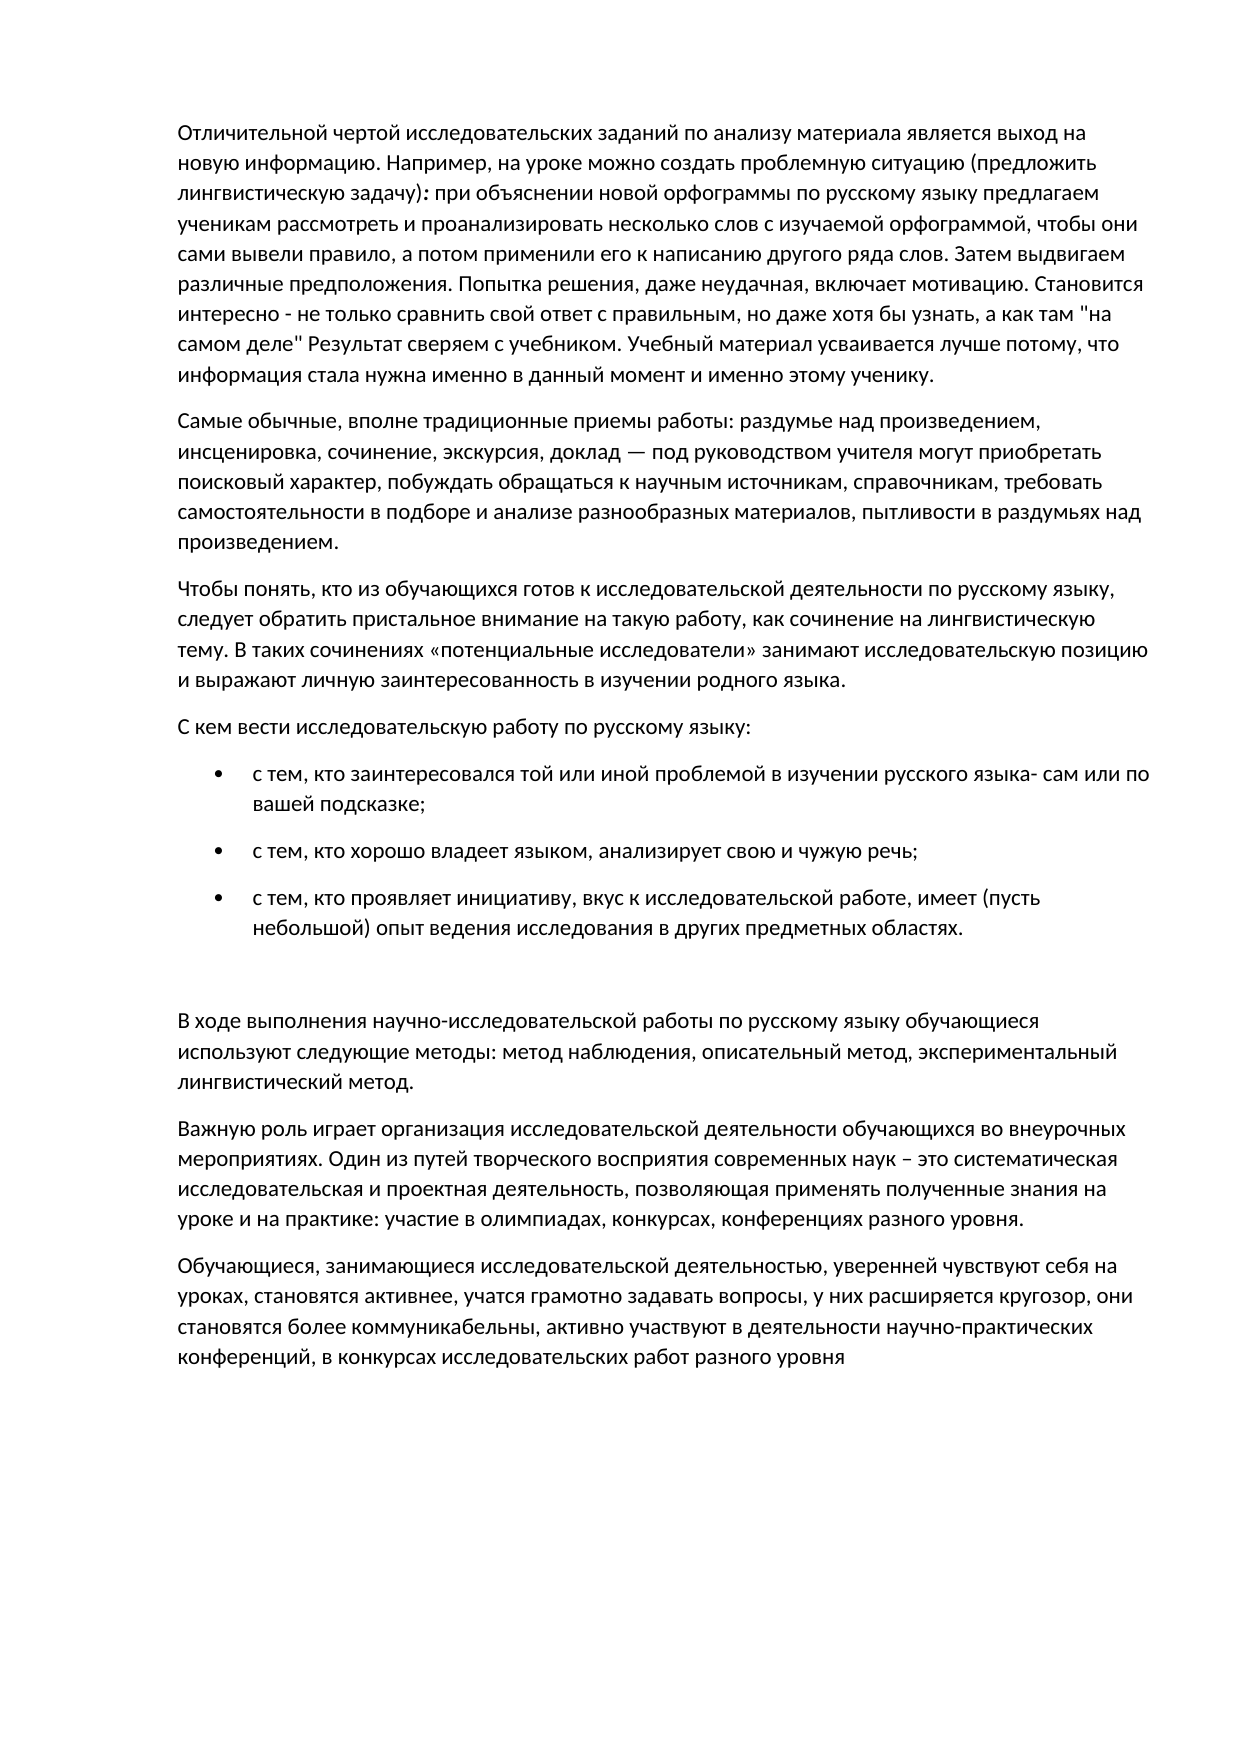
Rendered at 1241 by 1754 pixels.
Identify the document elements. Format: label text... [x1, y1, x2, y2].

list с тем, кто хорошо владеет языком, анализирует свою и чужую речь; [215, 836, 1152, 864]
text Чтобы понять, кто из обучающихся готов к исследовательской деятельности по русскому языку, следует обратить пристальное внимание на такую работу, как сочинение на лингвистическую тему. В таких сочинениях «потенциальные исследователи» занимают исследовательскую позицию и выражают личную заинтересованность в изучении родного языка. [177, 574, 1152, 693]
text Обучающиеся, занимающиеся исследовательской деятельностью, уверенней чувствуют себя на уроках, становятся активнее, учатся грамотно задавать вопросы, у них расширяется кругозор, они становятся более коммуникабельны, активно участвуют в деятельности научно-практических конференций, в конкурсах исследовательских работ разного уровня [177, 1251, 1152, 1370]
list с тем, кто проявляет инициативу, вкус к исследовательской работе, имеет (пусть небольшой) опыт ведения исследования в других предметных областях. [215, 883, 1152, 941]
text Важную роль играет организация исследовательской деятельности обучающихся во внеурочных мероприятиях. Один из путей творческого восприятия современных наук – это систематическая исследовательская и проектная деятельность, позволяющая применять полученные знания на уроке и на практике: участие в олимпиадах, конкурсах, конференциях разного уровня. [177, 1114, 1152, 1233]
text С кем вести исследовательскую работу по русскому языку: [177, 712, 1152, 740]
text В ходе выполнения научно-исследовательской работы по русскому языку обучающиеся используют следующие методы: метод наблюдения, описательный метод, экспериментальный лингвистический метод. [177, 1007, 1152, 1095]
text Отличительной чертой исследовательских заданий по анализу материала является выход на новую информацию. Например, на уроке можно создать проблемную ситуацию (предложить лингвистическую задачу): при объяснении новой орфограммы по русскому языку предлагаем ученикам рассмотреть и проанализировать несколько слов с изучаемой орфограммой, чтобы они сами вывели правило, а потом применили его к написанию другого ряда слов. Затем выдвигаем различные предположения. Попытка решения, даже неудачная, включает мотивацию. Становится интересно - не только сравнить свой ответ с правильным, но даже хотя бы узнать, а как там "на самом деле" Результат сверяем с учебником. Учебный материал усваивается лучше потому, что информация стала нужна именно в данный момент и именно этому ученику. [177, 118, 1152, 388]
list с тем, кто заинтересовался той или иной проблемой в изучении русского языка- сам или по вашей подсказке; [215, 759, 1152, 817]
text Самые обычные, вполне традиционные приемы работы: раздумье над произведением, инсценировка, сочинение, экскурсия, доклад — под руководством учителя могут приобретать поисковый характер, побуждать обращаться к научным источникам, справочникам, требовать самостоятельности в подборе и анализе разнообразных материалов, пытливости в раздумьях над произведением. [177, 407, 1152, 556]
